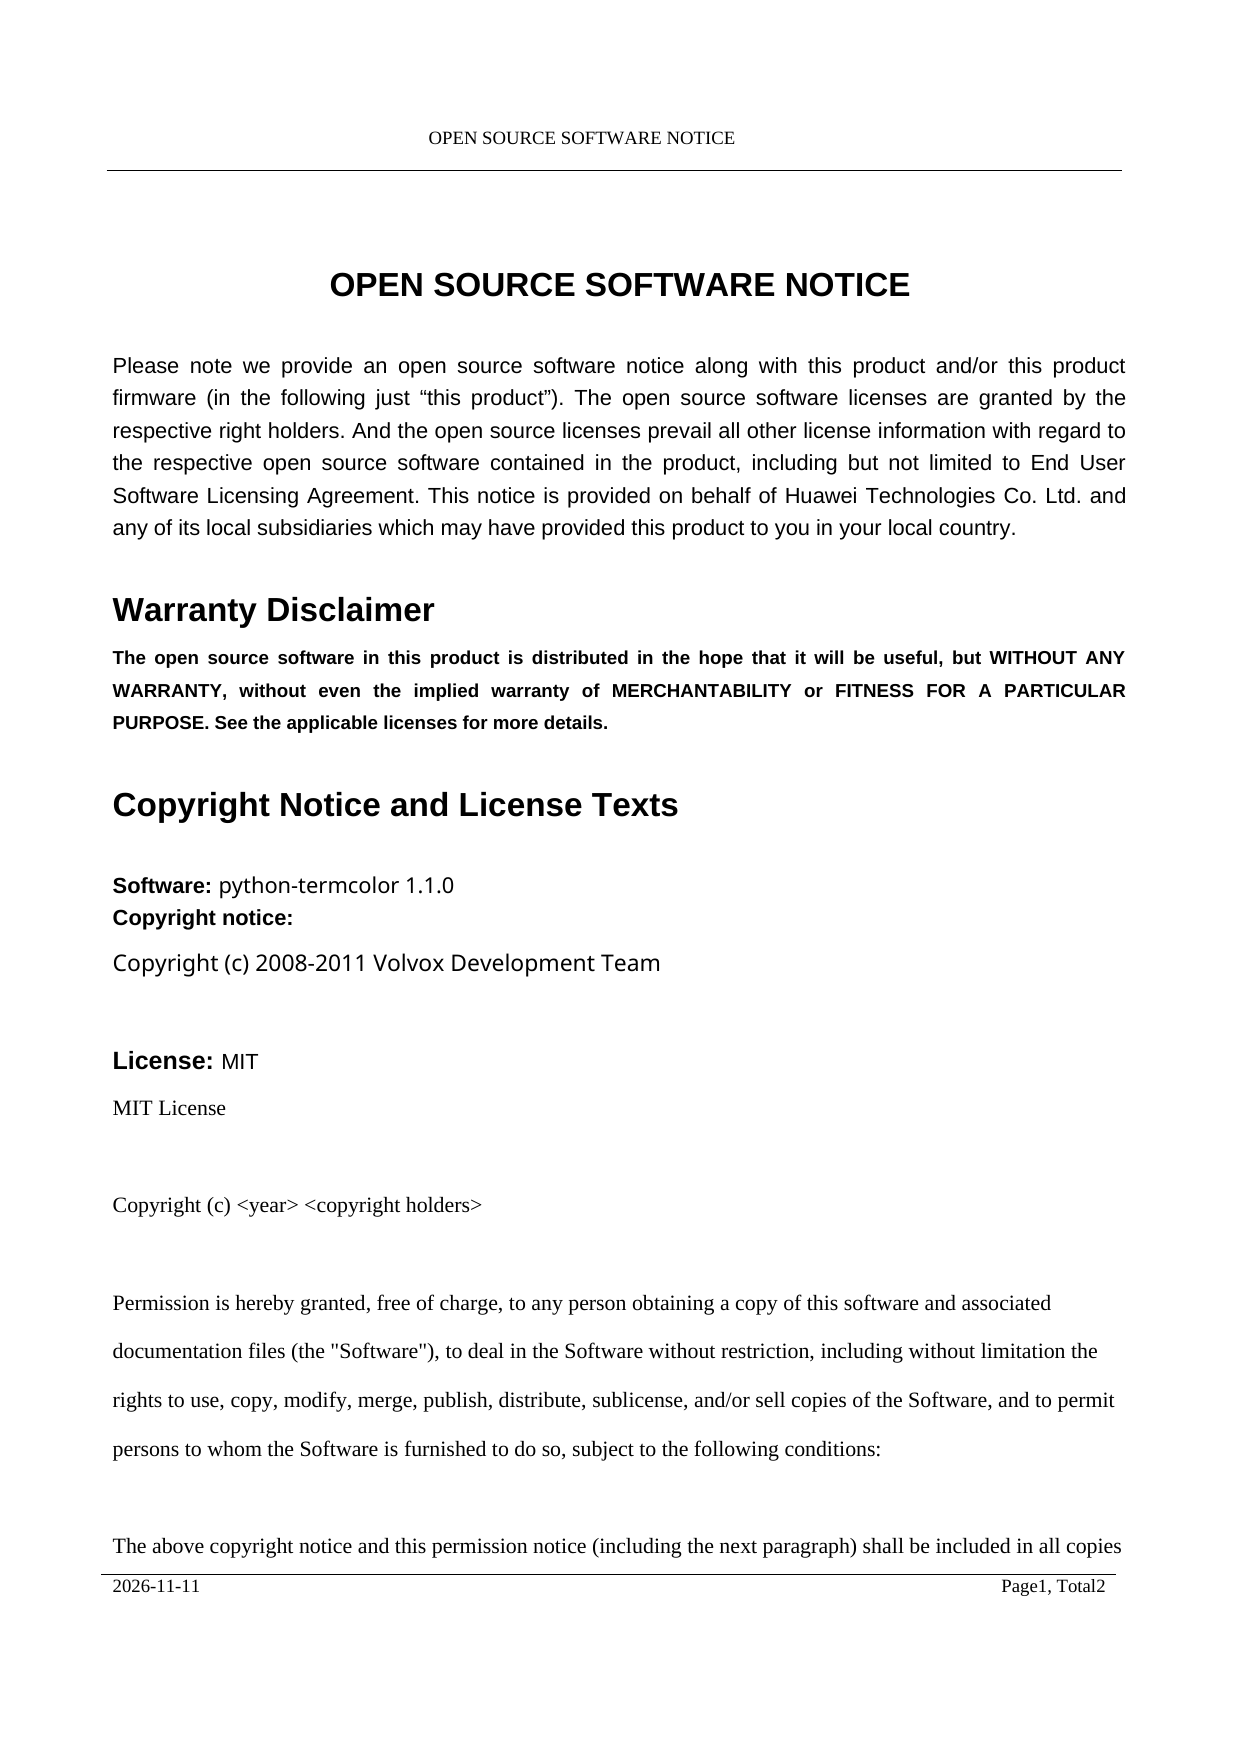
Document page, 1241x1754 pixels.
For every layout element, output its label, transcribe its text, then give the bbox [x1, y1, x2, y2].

text Warranty Disclaimer [112, 576, 1128, 641]
text Copyright Notice and License Texts [112, 771, 1128, 836]
text Please note we provide an open source software notice along with this product and/or this product firmware (in the following just “this product”). The open source software licenses are granted by the respective right holders. And the open source licenses prevail all other license information with regard to the respective open source software contained in the product, including but not limited to End User Software Licensing Agreement. This notice is provided on behalf of Huawei Technologies Co. Ltd. and any of its local subsidiaries which may have provided this product to you in your local country. [112, 349, 1128, 544]
text Copyright notice: [112, 901, 1128, 934]
text Software: python-termcolor 1.1.0 [112, 869, 1128, 901]
text License: MIT [112, 1044, 1128, 1077]
text Copyright (c) 2008-2011 Volvox Development Team [112, 947, 1128, 1028]
text The open source software in this product is distributed in the hope that it will be useful, but WITHOUT ANY WARRANTY, without even the implied warranty of MERCHANTABILITY or FITNESS FOR A PARTICULAR PURPOSE. See the applicable licenses for more details. [112, 641, 1128, 739]
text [112, 1091, 1128, 1562]
text OPEN SOURCE SOFTWARE NOTICE [112, 251, 1128, 316]
